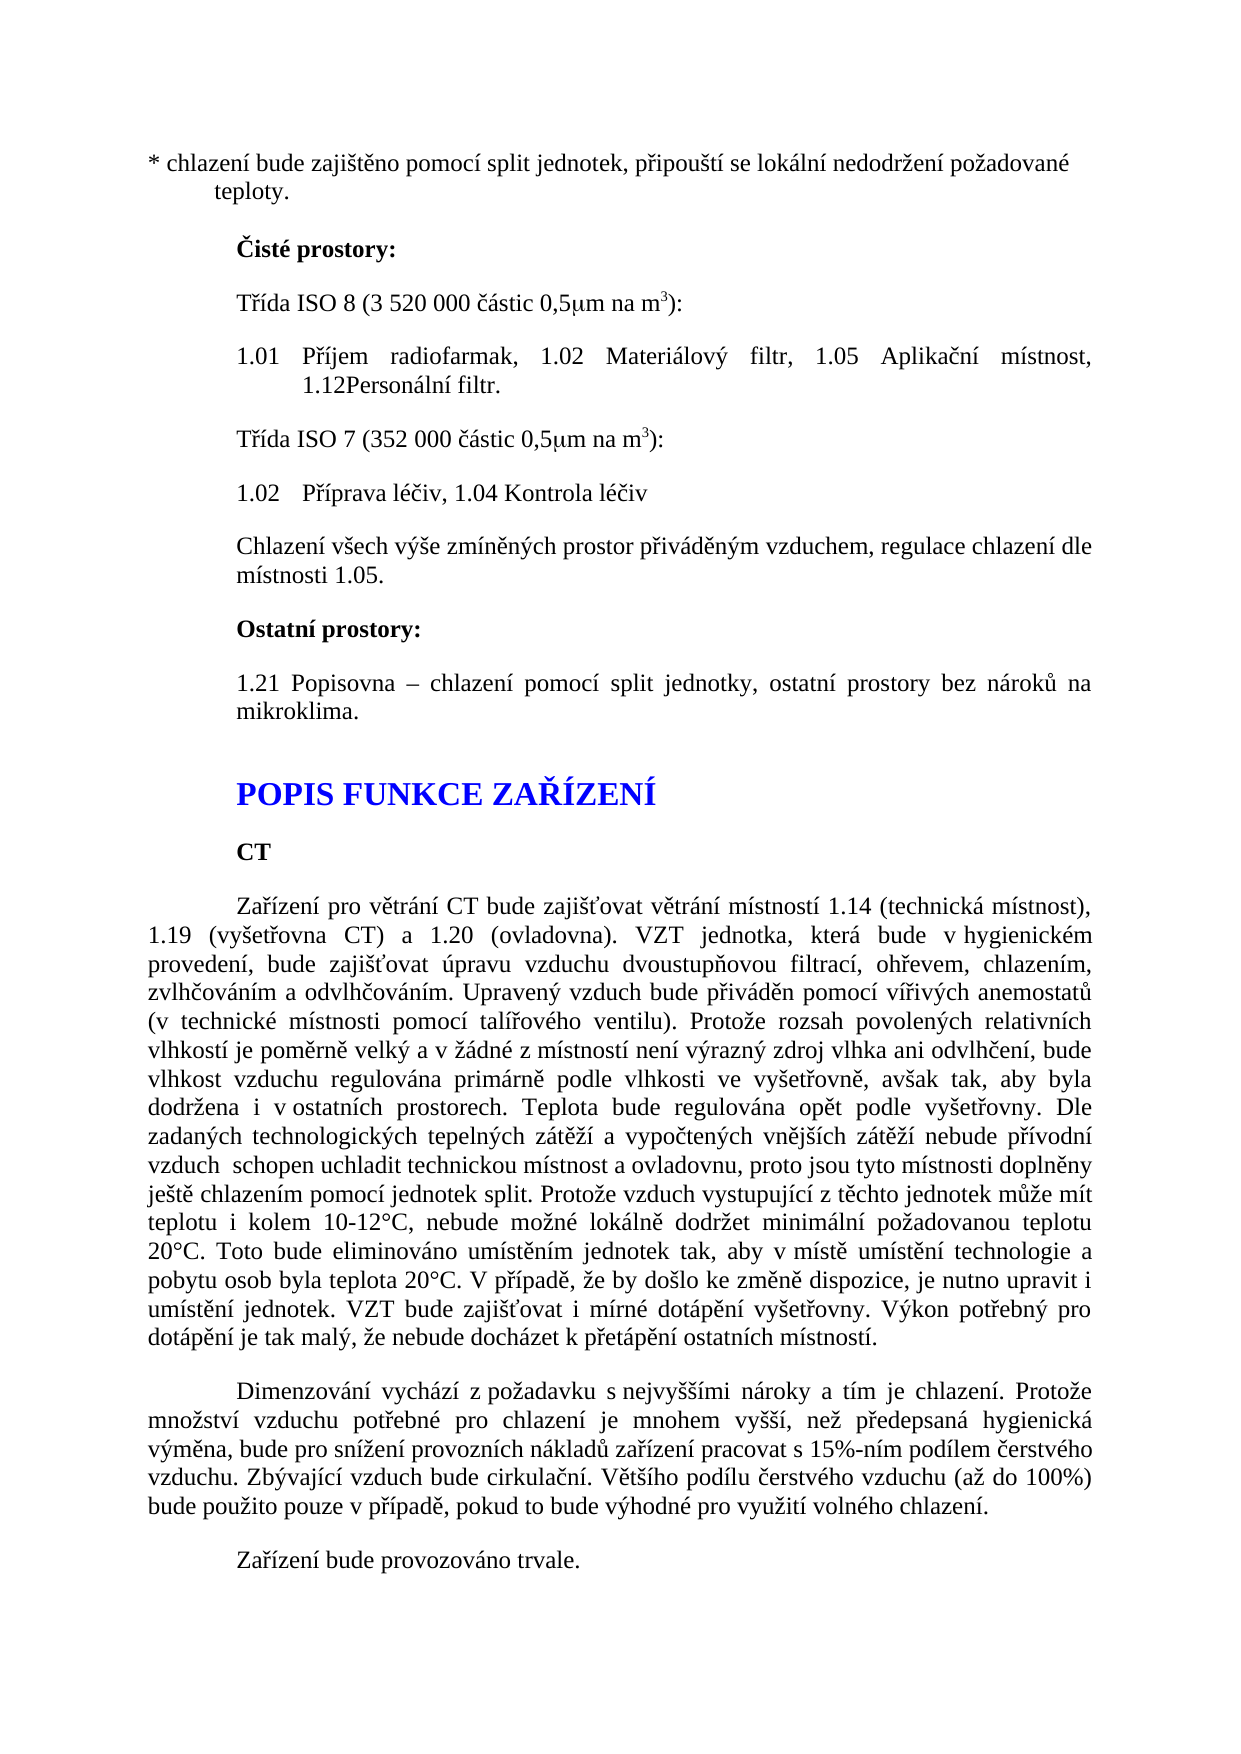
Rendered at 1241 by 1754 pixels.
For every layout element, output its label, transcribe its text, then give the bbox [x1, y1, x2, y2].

text CT [148, 837, 1093, 866]
text Třída ISO 8 (3 520 000 částic 0,5m na m3): [148, 288, 1093, 316]
text Čisté prostory: [148, 234, 1093, 263]
text Dimenzování vychází z požadavku s nejvyššími nároky a tím je chlazení. Protože množství vzduchu potřebné pro chlazení je mnohem vyšší, než předepsaná hygienická výměna, bude pro snížení provozních nákladů zařízení pracovat s 15%-ním podílem čerstvého vzduchu. Zbývající vzduch bude cirkulační. Většího podílu čerstvého vzduchu (až do 100%) bude použito pouze v případě, pokud to bude výhodné pro využití volného chlazení. [148, 1376, 1093, 1520]
text POPIS FUNKCE ZAŘÍZENÍ [148, 774, 1093, 812]
text Zařízení pro větrání CT bude zajišťovat větrání místností 1.14 (technická místnost), 1.19 (vyšetřovna CT) a 1.20 (ovladovna). VZT jednotka, která bude v hygienickém provedení, bude zajišťovat úpravu vzduchu dvoustupňovou filtrací, ohřevem, chlazením, zvlhčováním a odvlhčováním. Upravený vzduch bude přiváděn pomocí vířivých anemostatů (v technické místnosti pomocí talířového ventilu). Protože rozsah povolených relativních vlhkostí je poměrně velký a v žádné z místností není výrazný zdroj vlhka ani odvlhčení, bude vlhkost vzduchu regulována primárně podle vlhkosti ve vyšetřovně, avšak tak, aby byla dodržena i v ostatních prostorech. Teplota bude regulována opět podle vyšetřovny. Dle zadaných technologických tepelných zátěží a vypočtených vnějších zátěží nebude přívodní vzduch schopen uchladit technickou místnost a ovladovnu, proto jsou tyto místnosti doplněny ještě chlazením pomocí jednotek split. Protože vzduch vystupující z těchto jednotek může mít teplotu i kolem 10-12°C, nebude možné lokálně dodržet minimální požadovanou teplotu 20°C. Toto bude eliminováno umístěním jednotek tak, aby v místě umístění technologie a pobytu osob byla teplota 20°C. V případě, že by došlo ke změně dispozice, je nutno upravit i umístění jednotek. VZT bude zajišťovat i mírné dotápění vyšetřovny. Výkon potřebný pro dotápění je tak malý, že nebude docházet k přetápění ostatních místností. [148, 891, 1093, 1351]
text Chlazení všech výše zmíněných prostor přiváděným vzduchem, regulace chlazení dle místnosti 1.05. [236, 531, 1093, 589]
list Příjem radiofarmak, 1.02 Materiálový filtr, 1.05 Aplikační místnost, 1.12Personální filtr. [236, 341, 1093, 399]
text Třída ISO 7 (352 000 částic 0,5m na m3): [236, 424, 1093, 453]
text 1.21 Popisovna – chlazení pomocí split jednotky, ostatní prostory bez nároků na mikroklima. [236, 668, 1093, 725]
text * chlazení bude zajištěno pomocí split jednotek, připouští se lokální nedodržení požadované teploty. [148, 148, 1093, 205]
list Příprava léčiv, 1.04 Kontrola léčiv [236, 478, 1093, 506]
text Zařízení bude provozováno trvale. [148, 1545, 1093, 1574]
text Ostatní prostory: [236, 614, 1093, 643]
